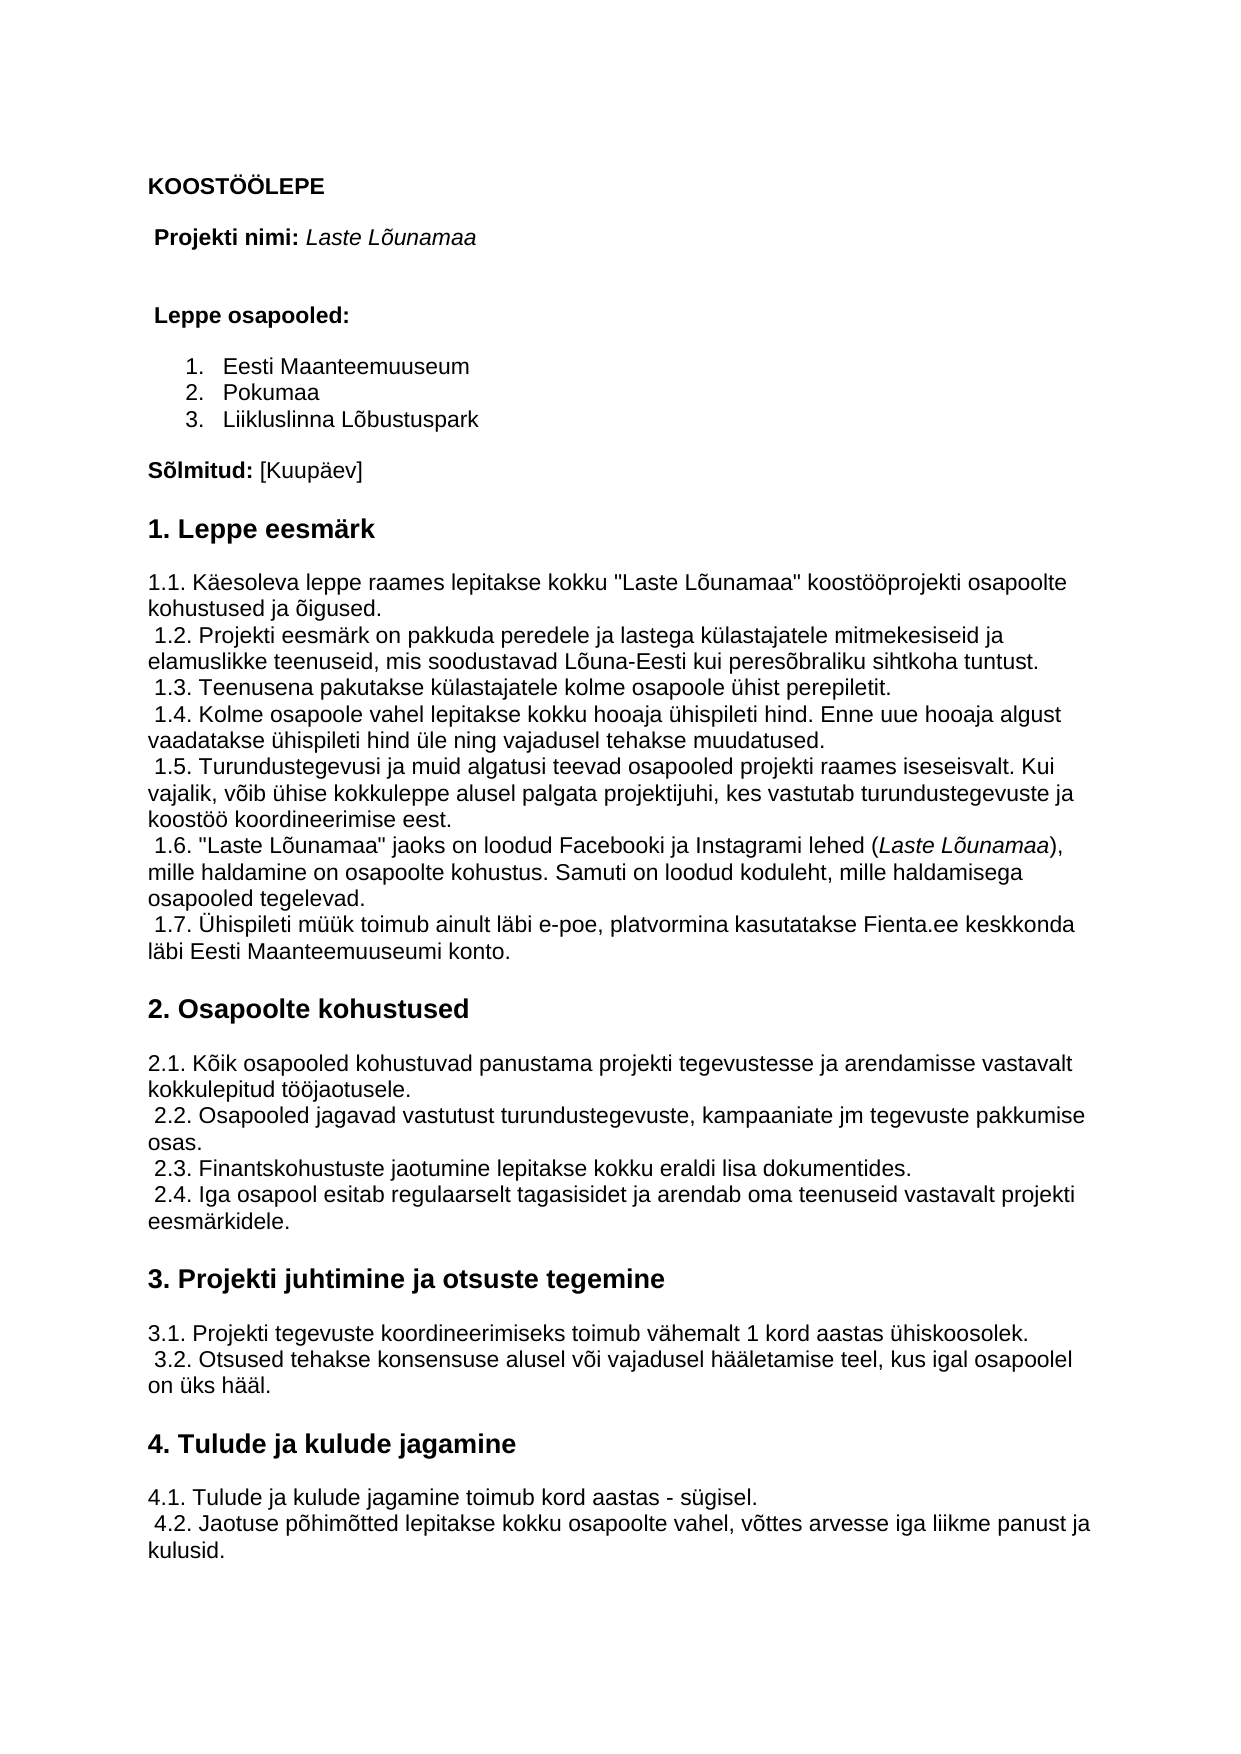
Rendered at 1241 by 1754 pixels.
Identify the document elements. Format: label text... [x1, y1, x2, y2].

text 4. Tulude ja kulude jagamine [148, 1428, 1093, 1459]
list Liikluslinna Lõbustuspark [185, 406, 1093, 432]
text 2. Osapoolte kohustused [148, 993, 1093, 1024]
text 2.1. Kõik osapooled kohustuvad panustama projekti tegevustesse ja arendamisse vastavalt kokkulepitud tööjaotusele. 2.2. Osapooled jagavad vastutust turundustegevuste, kampaaniate jm tegevuste pakkumise osas. 2.3. Finantskohustuste jaotumine lepitakse kokku eraldi lisa dokumentides. 2.4. Iga osapool esitab regulaarselt tagasisidet ja arendab oma teenuseid vastavalt projekti eesmärkidele. [148, 1049, 1093, 1234]
text 1.1. Käesoleva leppe raames lepitakse kokku "Laste Lõunamaa" koostööprojekti osapoolte kohustused ja õigused. 1.2. Projekti eesmärk on pakkuda peredele ja lastega külastajatele mitmekesiseid ja elamuslikke teenuseid, mis soodustavad Lõuna-Eesti kui peresõbraliku sihtkoha tuntust. 1.3. Teenusena pakutakse külastajatele kolme osapoole ühist perepiletit. 1.4. Kolme osapoole vahel lepitakse kokku hooaja ühispileti hind. Enne uue hooaja algust vaadatakse ühispileti hind üle ning vajadusel tehakse muudatused. 1.5. Turundustegevusi ja muid algatusi teevad osapooled projekti raames iseseisvalt. Kui vajalik, võib ühise kokkuleppe alusel palgata projektijuhi, kes vastutab turundustegevuste ja koostöö koordineerimise eest. 1.6. "Laste Lõunamaa" jaoks on loodud Facebooki ja Instagrami lehed (Laste Lõunamaa), mille haldamine on osapoolte kohustus. Samuti on loodud koduleht, mille haldamisega osapooled tegelevad. 1.7. Ühispileti müük toimub ainult läbi e-poe, platvormina kasutatakse Fienta.ee keskkonda läbi Eesti Maanteemuuseumi konto. [148, 569, 1093, 964]
text Sõlmitud: [Kuupäev] [148, 457, 1093, 483]
text 1. Leppe eesmärk [148, 513, 1093, 544]
text KOOSTÖÖLEPE [148, 173, 1093, 199]
text Projekti nimi: Laste Lõunamaa [148, 224, 1093, 250]
list Pokumaa [185, 379, 1093, 406]
text Leppe osapooled: [148, 275, 1093, 328]
list Eesti Maanteemuuseum [185, 353, 1093, 379]
text 3.1. Projekti tegevuste koordineerimiseks toimub vähemalt 1 kord aastas ühiskoosolek. 3.2. Otsused tehakse konsensuse alusel või vajadusel hääletamise teel, kus igal osapoolel on üks hääl. [148, 1319, 1093, 1398]
text 3. Projekti juhtimine ja otsuste tegemine [148, 1263, 1093, 1294]
text 4.1. Tulude ja kulude jagamine toimub kord aastas - sügisel. 4.2. Jaotuse põhimõtted lepitakse kokku osapoolte vahel, võttes arvesse iga liikme panust ja kulusid. [148, 1484, 1093, 1563]
